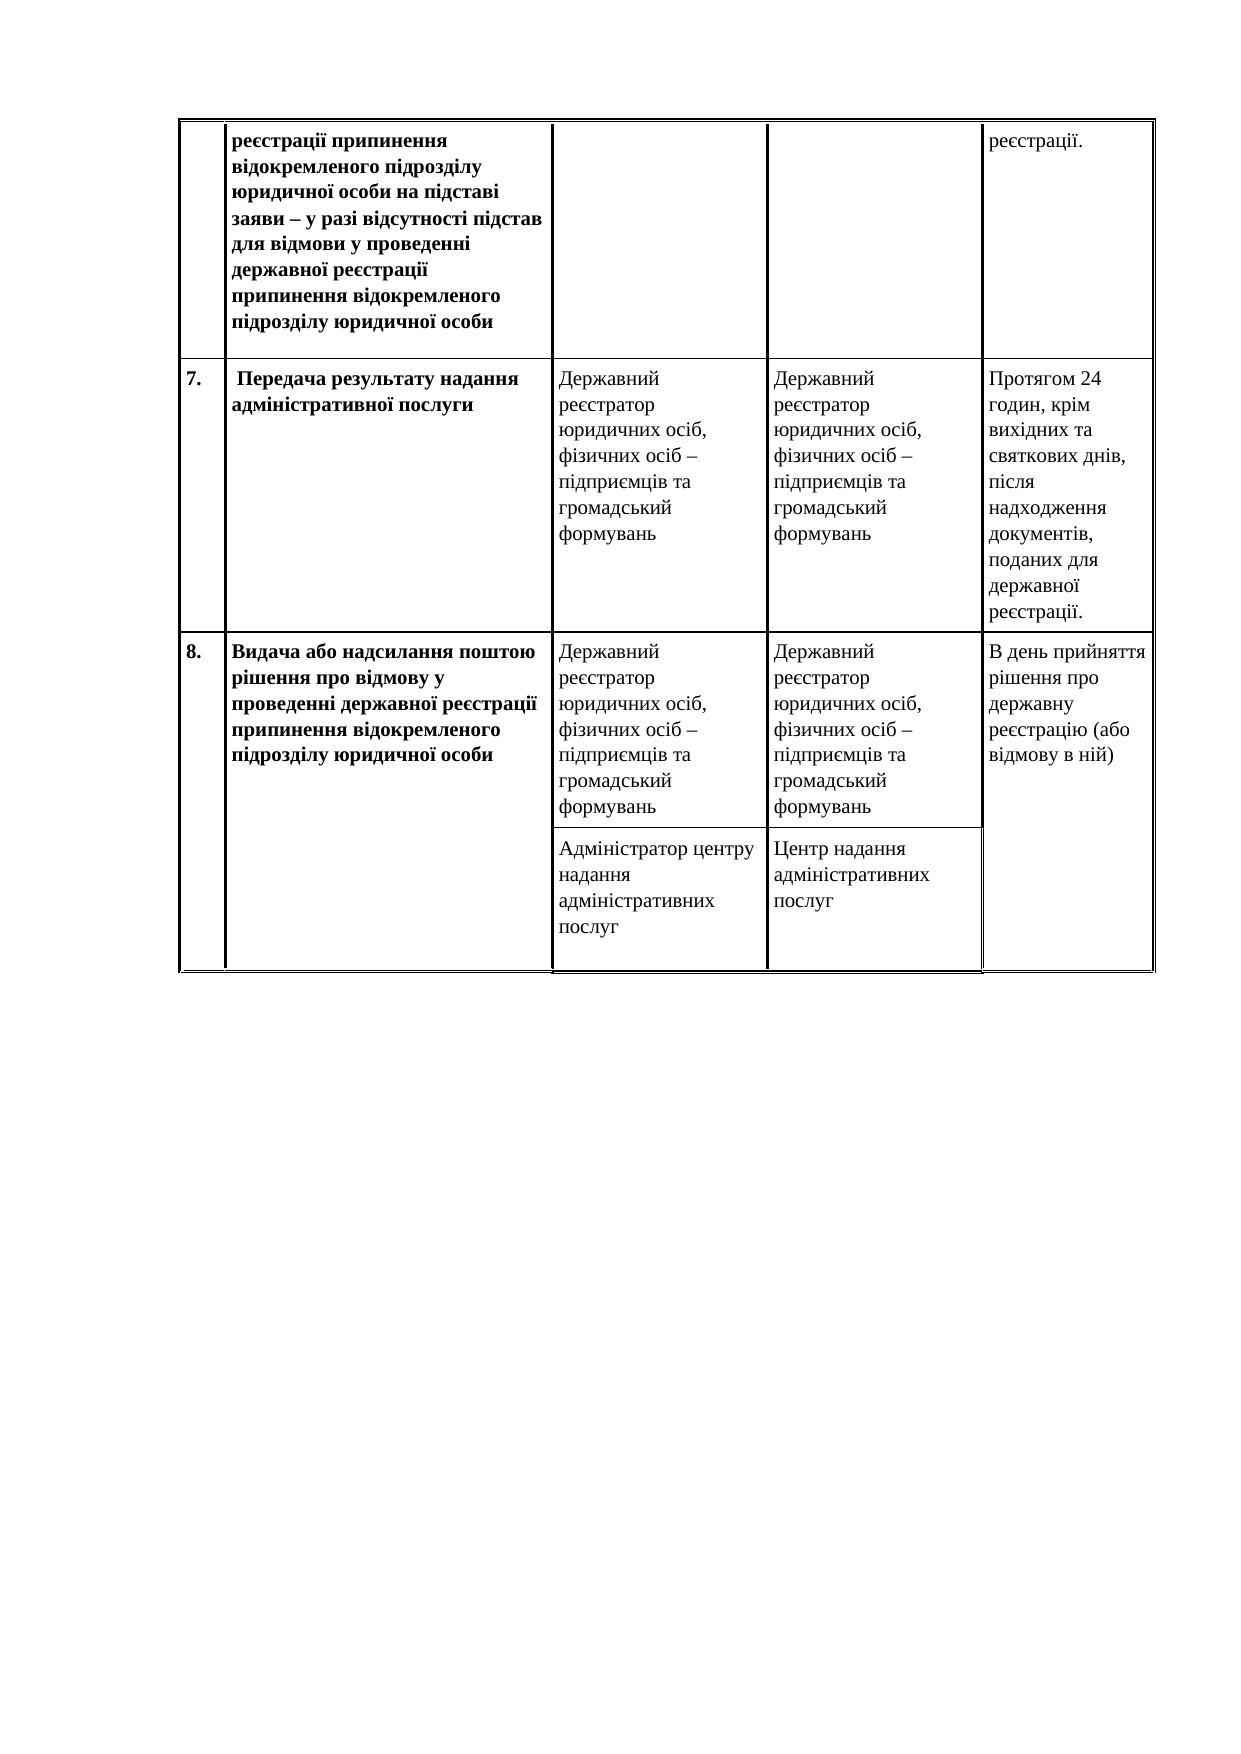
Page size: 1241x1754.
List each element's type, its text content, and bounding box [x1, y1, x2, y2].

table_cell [982, 122, 1152, 358]
table_cell 6. [181, 120, 225, 358]
table_cell Державний реєстратор юридичних осіб, фізичних осіб – підприємців та громадський формувань [769, 633, 981, 827]
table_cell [767, 122, 982, 358]
table_cell Державний реєстратор юридичних осіб, фізичних осіб – підприємців та громадський формувань [769, 359, 981, 631]
table_cell Передача результату надання адміністративної послуги [227, 359, 551, 631]
table_cell Протягом 24 годин, крім вихідних та святкових днів, після надходження документів, поданих для державної реєстрації. [984, 359, 1152, 631]
table_cell Адміністратор центру надання адміністративних послуг [552, 828, 767, 970]
table_cell 7. [181, 359, 224, 631]
table_cell 8. [181, 633, 225, 970]
table_cell Державний реєстратор юридичних осіб, фізичних осіб – підприємців та громадський формувань [554, 359, 766, 631]
table_cell Державний реєстратор юридичних осіб, фізичних осіб – підприємців та громадський формувань [554, 633, 766, 827]
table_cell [552, 122, 767, 358]
table_cell Видача або надсилання поштою рішення про відмову у проведенні державної реєстрації припинення відокремленого підрозділу юридичної особи [225, 633, 552, 970]
table_cell Центр надання адміністративних послуг [767, 828, 982, 970]
table_cell В день прийняття рішення про державну реєстрацію (або відмову в ній) [982, 633, 1152, 970]
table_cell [225, 122, 552, 358]
